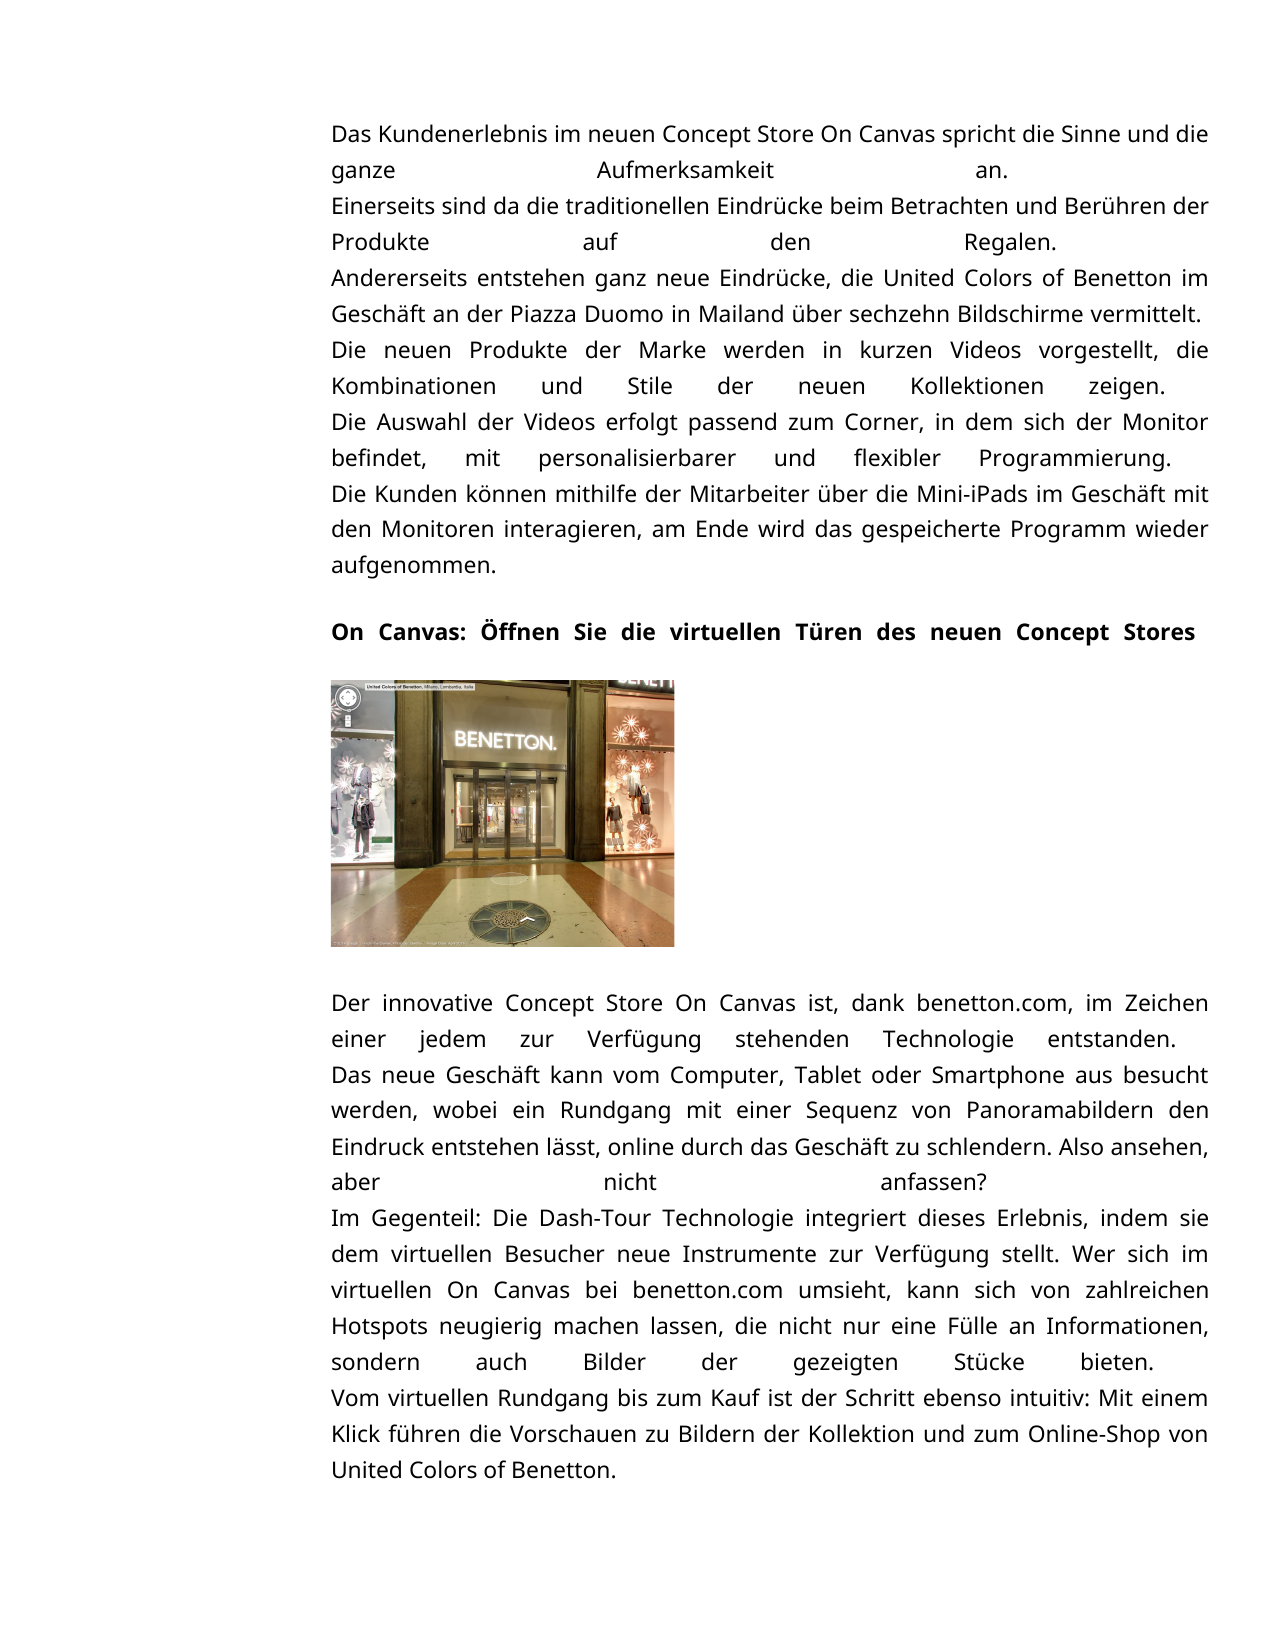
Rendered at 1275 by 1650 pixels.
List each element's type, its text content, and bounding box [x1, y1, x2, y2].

text Der innovative Concept Store On Canvas ist, dank benetton.com, im Zeichen einer jedem zur Verfügung stehenden Technologie entstanden. Das neue Geschäft kann vom Computer, Tablet oder Smartphone aus besucht werden, wobei ein Rundgang mit einer Sequenz von Panoramabildern den Eindruck entstehen lässt, online durch das Geschäft zu schlendern. Also ansehen, aber nicht anfassen? Im Gegenteil: Die Dash-Tour Technologie integriert dieses Erlebnis, indem sie dem virtuellen Besucher neue Instrumente zur Verfügung stellt. Wer sich im virtuellen On Canvas bei benetton.com umsieht, kann sich von zahlreichen Hotspots neugierig machen lassen, die nicht nur eine Fülle an Informationen, sondern auch Bilder der gezeigten Stücke bieten. Vom virtuellen Rundgang bis zum Kauf ist der Schritt ebenso intuitiv: Mit einem Klick führen die Vorschauen zu Bildern der Kollektion und zum Online-Shop von United Colors of Benetton. [331, 987, 1210, 1485]
picture [330, 680, 675, 947]
text Das Kundenerlebnis im neuen Concept Store On Canvas spricht die Sinne und die ganze Aufmerksamkeit an. Einerseits sind da die traditionellen Eindrücke beim Betrachten und Berühren der Produkte auf den Regalen. Andererseits entstehen ganz neue Eindrücke, die United Colors of Benetton im Geschäft an der Piazza Duomo in Mailand über sechzehn Bildschirme vermittelt. Die neuen Produkte der Marke werden in kurzen Videos vorgestellt, die Kombinationen und Stile der neuen Kollektionen zeigen. Die Auswahl der Videos erfolgt passend zum Corner, in dem sich der Monitor befindet, mit personalisierbarer und flexibler Programmierung. Die Kunden können mithilfe der Mitarbeiter über die Mini-iPads im Geschäft mit den Monitoren interagieren, am Ende wird das gespeicherte Programm wieder aufgenommen. [331, 118, 1210, 581]
text On Canvas: Öffnen Sie die virtuellen Türen des neuen Concept Stores [331, 616, 1210, 677]
